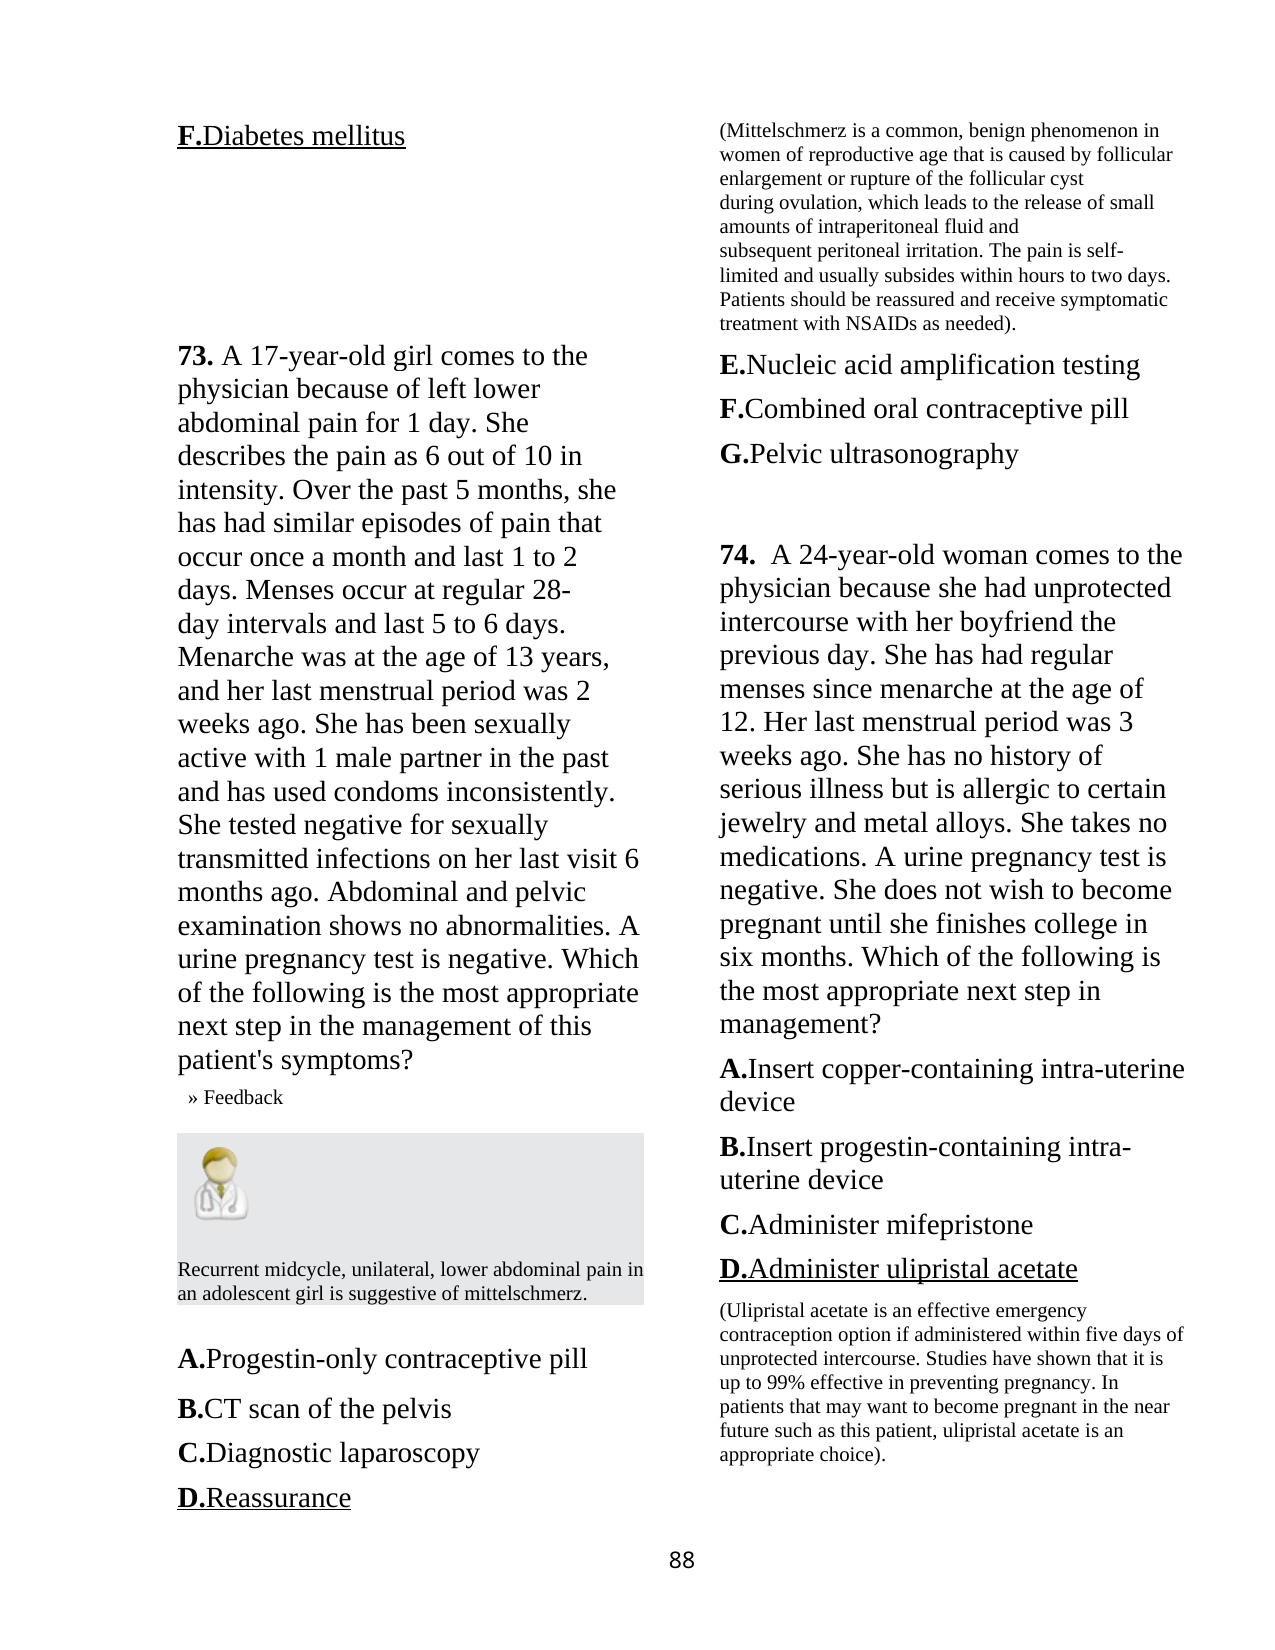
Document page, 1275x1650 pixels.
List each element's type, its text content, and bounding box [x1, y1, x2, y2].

text D.Reassurance [177, 1480, 644, 1513]
text Recurrent midcycle, unilateral, lower abdominal pain in an adolescent girl is suggestive of mittelschmerz. [177, 1257, 644, 1305]
text » Feedback [177, 1085, 644, 1109]
text (Mittelschmerz is a common, benign phenomenon in women of reproductive age that is caused by follicular enlargement or rupture of the follicular cyst during ovulation, which leads to the release of small amounts of intraperitoneal fluid and subsequent peritoneal irritation. The pain is self-limited and usually subsides within hours to two days. Patients should be reassured and receive symptomatic treatment with NSAIDs as needed). [719, 118, 1186, 335]
text E.Nucleic acid amplification testing [719, 347, 1186, 381]
text A.Insert copper-containing intra-uterine device [719, 1051, 1186, 1118]
text C.Diagnostic laparoscopy [177, 1435, 644, 1469]
text 73. A 17-year-old girl comes to the physician because of left lower abdominal pain for 1 day. She describes the pain as 6 out of 10 in intensity. Over the past 5 months, she has had similar episodes of pain that occur once a month and last 1 to 2 days. Menses occur at regular 28-day intervals and last 5 to 6 days. Menarche was at the age of 13 years, and her last menstrual period was 2 weeks ago. She has been sexually active with 1 male partner in the past and has used condoms inconsistently. She tested negative for sexually transmitted infections on her last visit 6 months ago. Abdominal and pelvic examination shows no abnormalities. A urine pregnancy test is negative. Which of the following is the most appropriate next step in the management of this patient's symptoms? [177, 338, 644, 1076]
picture [177, 1133, 265, 1232]
text C.Administer mifepristone [719, 1207, 1186, 1241]
text (Ulipristal acetate is an effective emergency contraception option if administered within five days of unprotected intercourse. Studies have shown that it is up to 99% effective in preventing pregnancy. In patients that may want to become pregnant in the near future such as this patient, ulipristal acetate is an appropriate choice). [719, 1297, 1186, 1466]
text D.Administer ulipristal acetate [719, 1251, 1186, 1285]
text G.Pelvic ultrasonography [719, 436, 1186, 470]
text F.Diabetes mellitus [177, 118, 644, 152]
text B.Insert progestin-containing intra-uterine device [719, 1129, 1186, 1196]
text 74. A 24-year-old woman comes to the physician because she had unprotected intercourse with her boyfriend the previous day. She has had regular menses since menarche at the age of 12. Her last menstrual period was 3 weeks ago. She has no history of serious illness but is allergic to certain jewelry and metal alloys. She takes no medications. A urine pregnancy test is negative. She does not wish to become pregnant until she finishes college in six months. Which of the following is the most appropriate next step in management? [719, 537, 1186, 1040]
text B.CT scan of the pelvis [177, 1391, 644, 1424]
text A.Progestin-only contraceptive pill [177, 1341, 644, 1375]
text F.Combined oral contraceptive pill [719, 392, 1186, 425]
